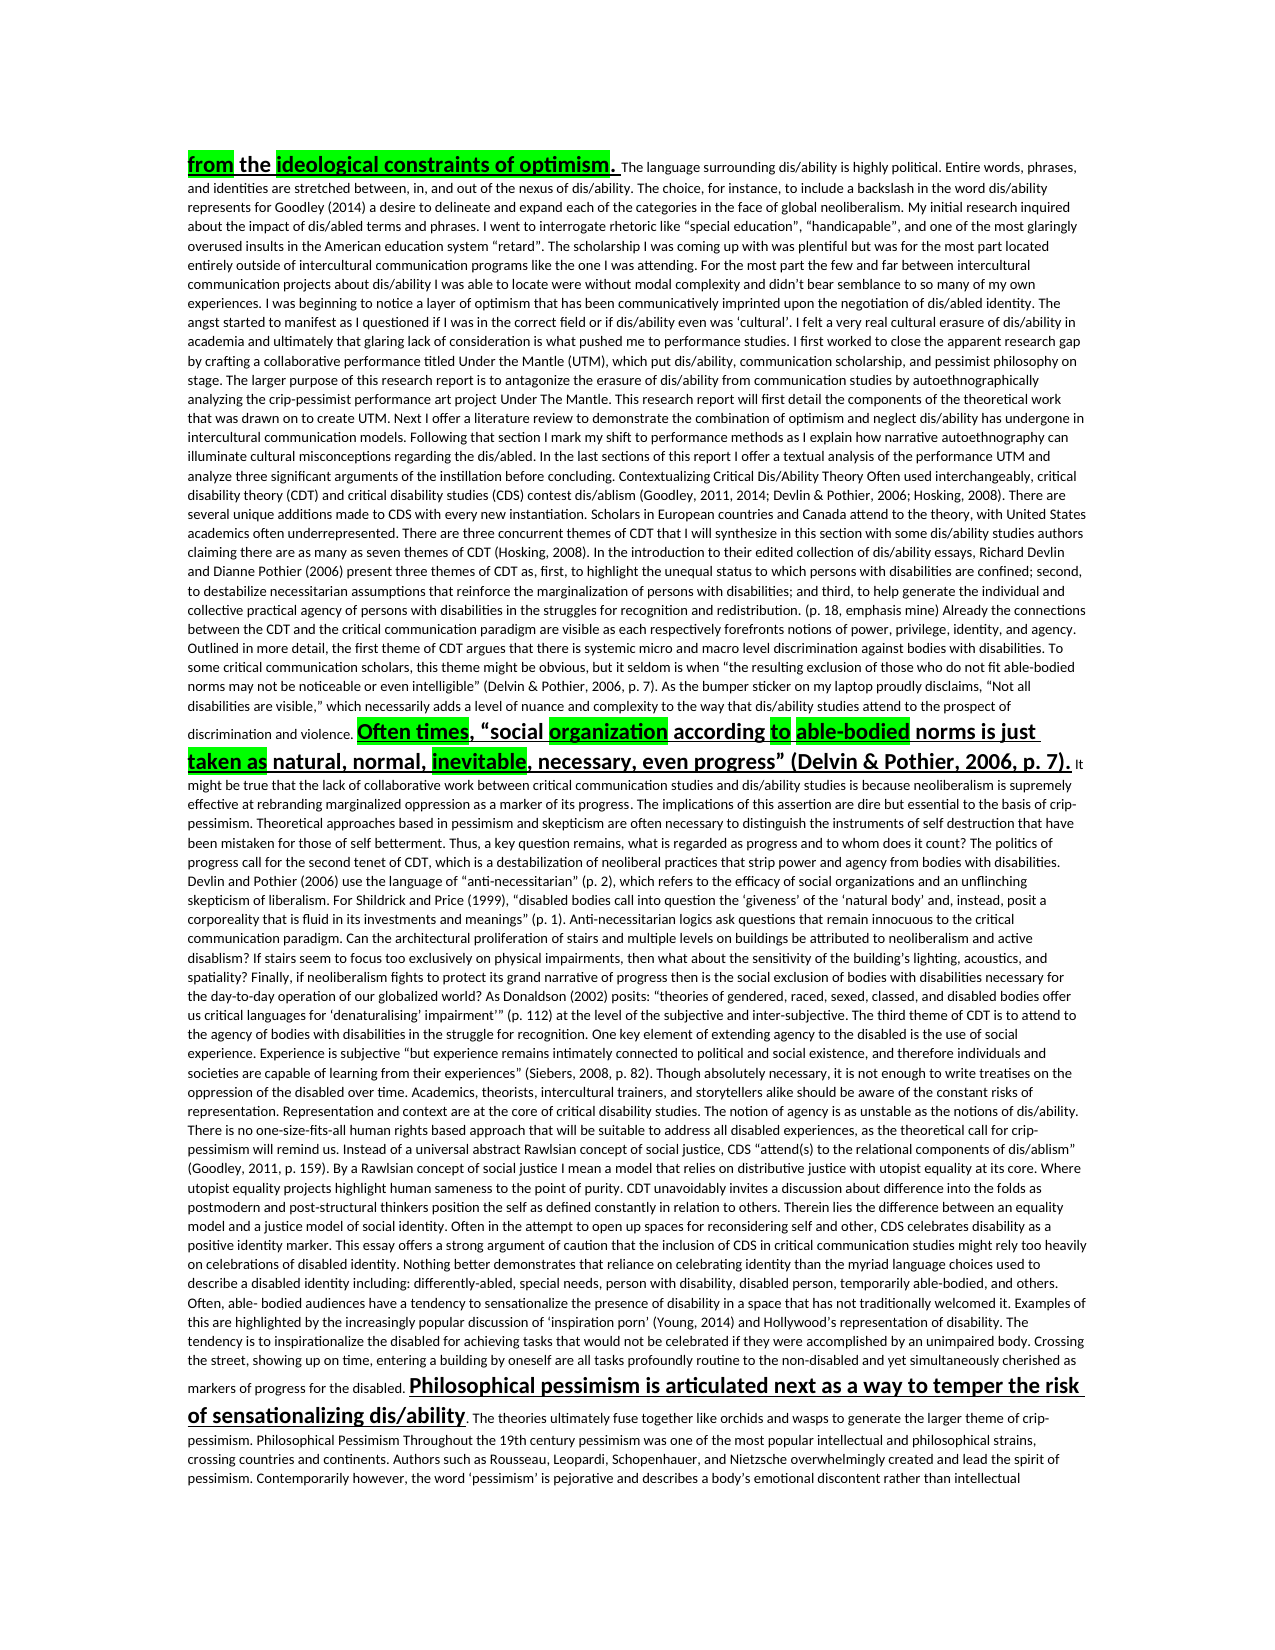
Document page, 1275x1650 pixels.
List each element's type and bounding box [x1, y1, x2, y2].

text [187, 150, 1087, 1487]
